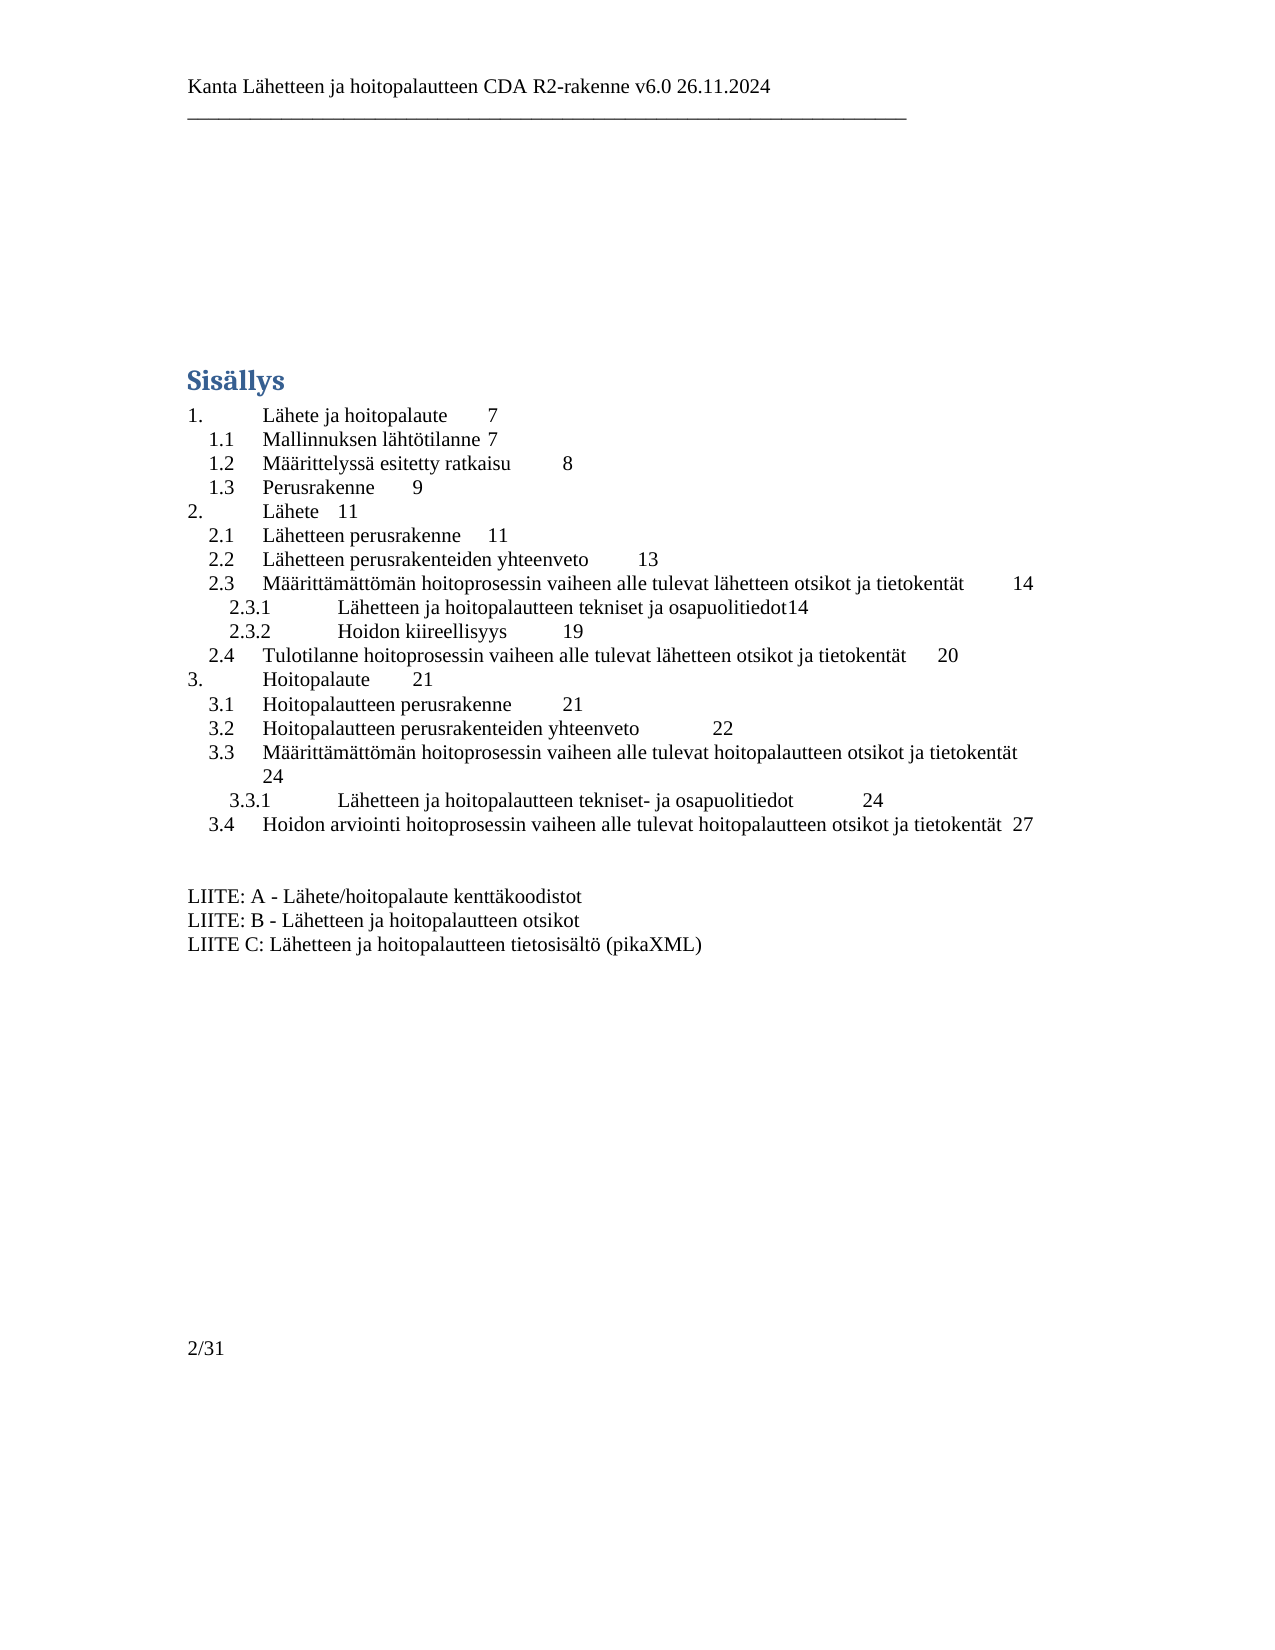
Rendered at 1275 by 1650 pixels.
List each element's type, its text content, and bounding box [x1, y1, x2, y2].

text LIITE C: Lähetteen ja hoitopalautteen tietosisältö (pikaXML) [187, 932, 1087, 956]
text LIITE: A - Lähete/hoitopalaute kenttäkoodistot [187, 884, 1087, 908]
text LIITE: B - Lähetteen ja hoitopalautteen otsikot [187, 908, 1087, 932]
